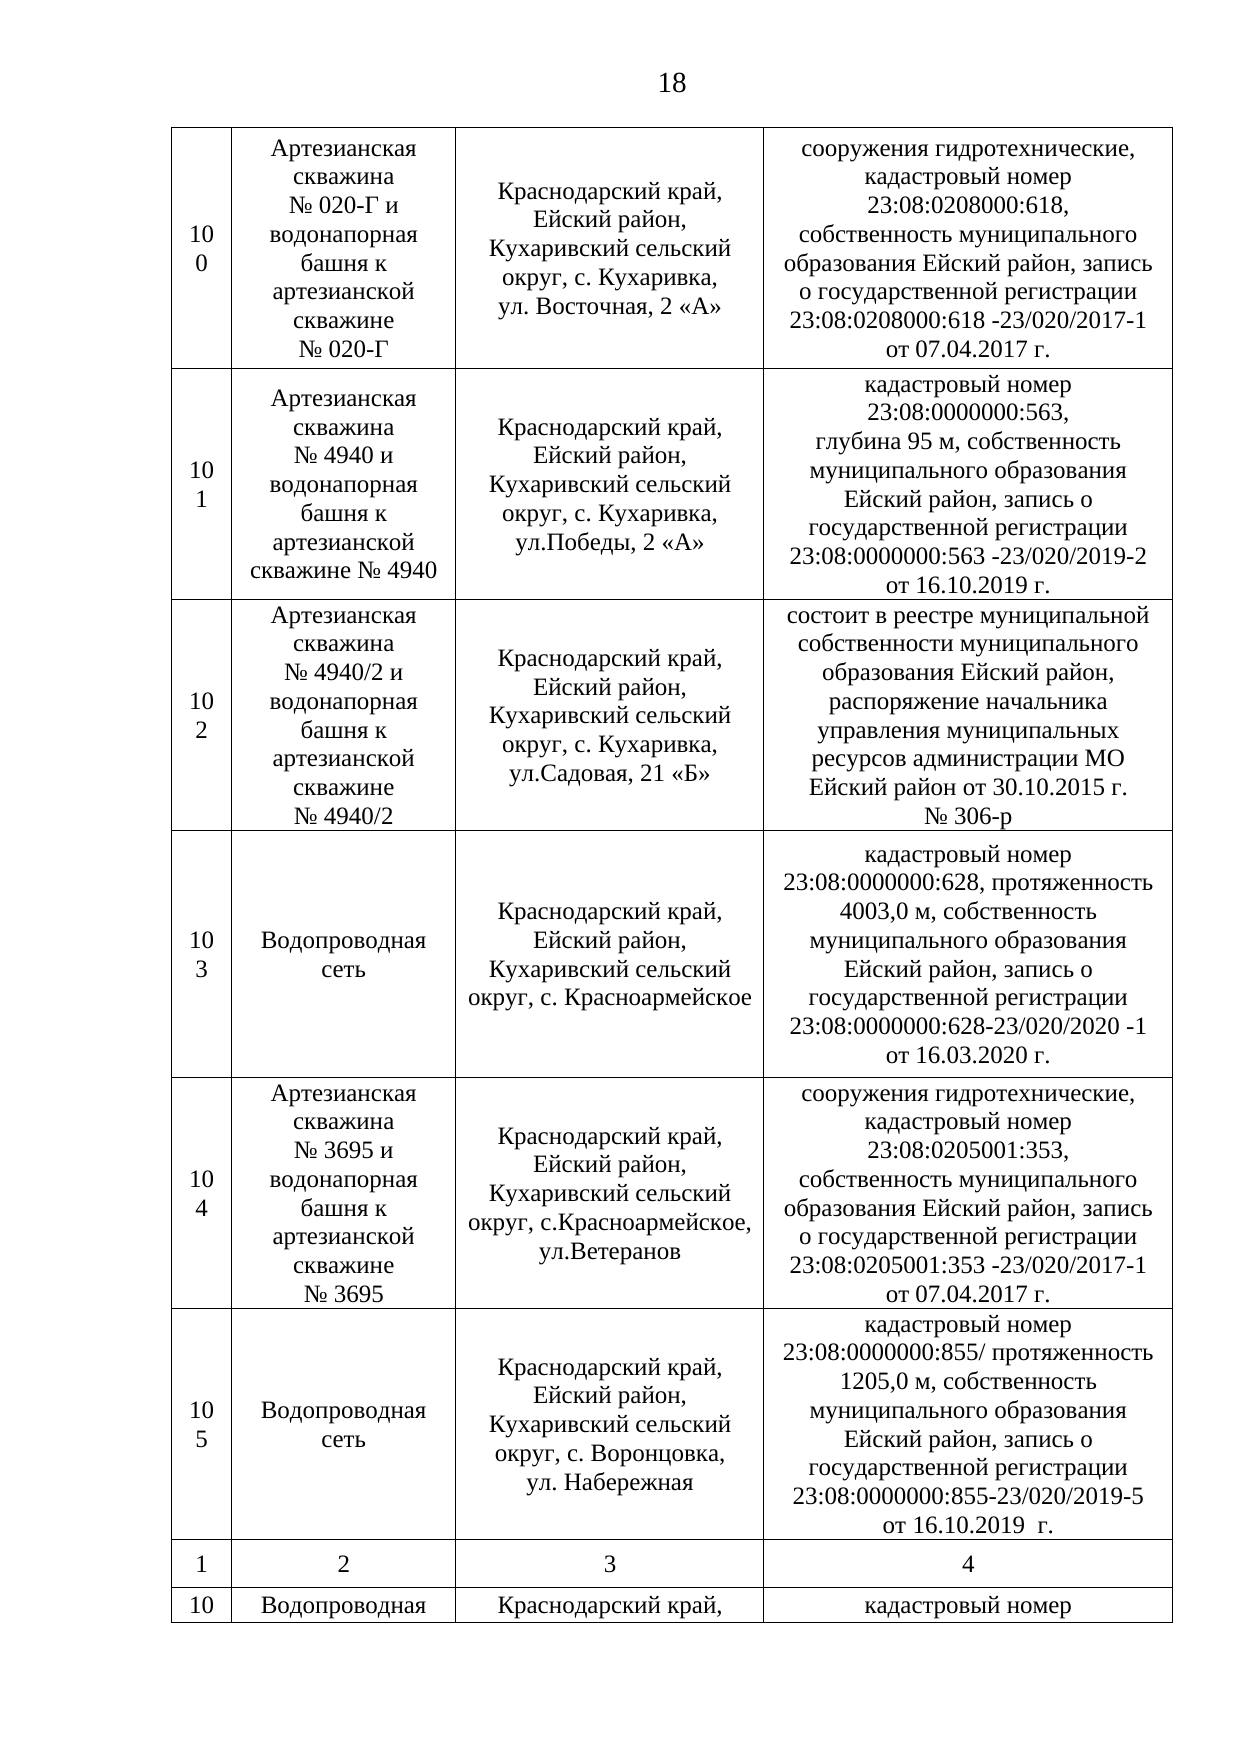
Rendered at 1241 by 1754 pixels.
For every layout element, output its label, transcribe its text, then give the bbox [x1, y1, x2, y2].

table_cell Краснодарский край, Ейский район, Кухаривский сельский округ, с. Кухаривка, ул.Садовая, 21 «Б» [456, 600, 763, 830]
table_cell состоит в реестре муниципальной собственности муниципального образования Ейский район, распоряжение начальника управления муниципальных ресурсов администрации МО Ейский район от 30.10.2015 г. № 306-р [764, 600, 1172, 830]
table_cell 100 [172, 128, 231, 368]
table_cell 1 [172, 1540, 231, 1587]
table_cell Краснодарский край, Ейский район, Кухаривский сельский округ, с. Красноармейское [456, 831, 763, 1077]
table_cell Водопроводная сеть [232, 831, 455, 1077]
table_cell 3 [456, 1540, 763, 1587]
table_cell сооружения гидротехнические, кадастровый номер 23:08:0205001:353, собственность муниципального образования Ейский район, запись о государственной регистрации 23:08:0205001:353 -23/020/2017-1 от 07.04.2017 г. [764, 1078, 1172, 1308]
table_cell Водопроводная сеть [232, 1309, 455, 1539]
table_cell Артезианская скважина № 3695 и водонапорная башня к артезианской скважине № 3695 [232, 1078, 455, 1308]
table_cell 105 [172, 1309, 231, 1539]
table_cell Артезианская скважина № 020-Г и водонапорная башня к артезианской скважине № 020-Г [232, 128, 455, 368]
table_cell кадастровый номер 23:08:0000000:563, глубина 95 м, собственность муниципального образования Ейский район, запись о государственной регистрации 23:08:0000000:563 -23/020/2019-2 от 16.10.2019 г. [764, 369, 1172, 599]
table_cell 103 [172, 831, 231, 1077]
table_cell 104 [172, 1078, 231, 1308]
table_cell Краснодарский край, Ейский район, Кухаривский сельский округ, с. Кухаривка, ул. Восточная, 2 «А» [456, 128, 763, 368]
table_cell Краснодарский край, Ейский район, Кухаривский сельский округ, с.Красноармейское, ул.Ветеранов [456, 1078, 763, 1308]
table_cell Краснодарский край, Ейский район, Кухаривский сельский округ, с. Кухаривка, ул.Победы, 2 «А» [456, 369, 763, 599]
table_cell Артезианская скважина № 4940/2 и водонапорная башня к артезианской скважине № 4940/2 [232, 600, 455, 830]
table_cell 2 [232, 1540, 455, 1587]
table_cell 102 [172, 600, 231, 830]
table_cell 4 [764, 1540, 1172, 1587]
table_cell 101 [172, 369, 231, 599]
table_cell Водопроводная сеть [232, 1588, 455, 1622]
table_cell сооружения гидротехнические, кадастровый номер 23:08:0208000:618, собственность муниципального образования Ейский район, запись о государственной регистрации 23:08:0208000:618 -23/020/2017-1 от 07.04.2017 г. [764, 128, 1172, 368]
table_cell 106 [172, 1588, 231, 1622]
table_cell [764, 1588, 1172, 1622]
table_cell Краснодарский край, Ейский район, Кухаривский сельский округ, с. Воронцовка, ул. Набережная [456, 1309, 763, 1539]
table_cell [456, 1588, 763, 1622]
table_cell кадастровый номер 23:08:0000000:855/ протяженность 1205,0 м, собственность муниципального образования Ейский район, запись о государственной регистрации 23:08:0000000:855-23/020/2019-5 от 16.10.2019 г. [764, 1309, 1172, 1539]
table_cell кадастровый номер 23:08:0000000:628, протяженность 4003,0 м, собственность муниципального образования Ейский район, запись о государственной регистрации 23:08:0000000:628-23/020/2020 -1 от 16.03.2020 г. [764, 831, 1172, 1077]
table_cell Артезианская скважина № 4940 и водонапорная башня к артезианской скважине № 4940 [232, 369, 455, 599]
